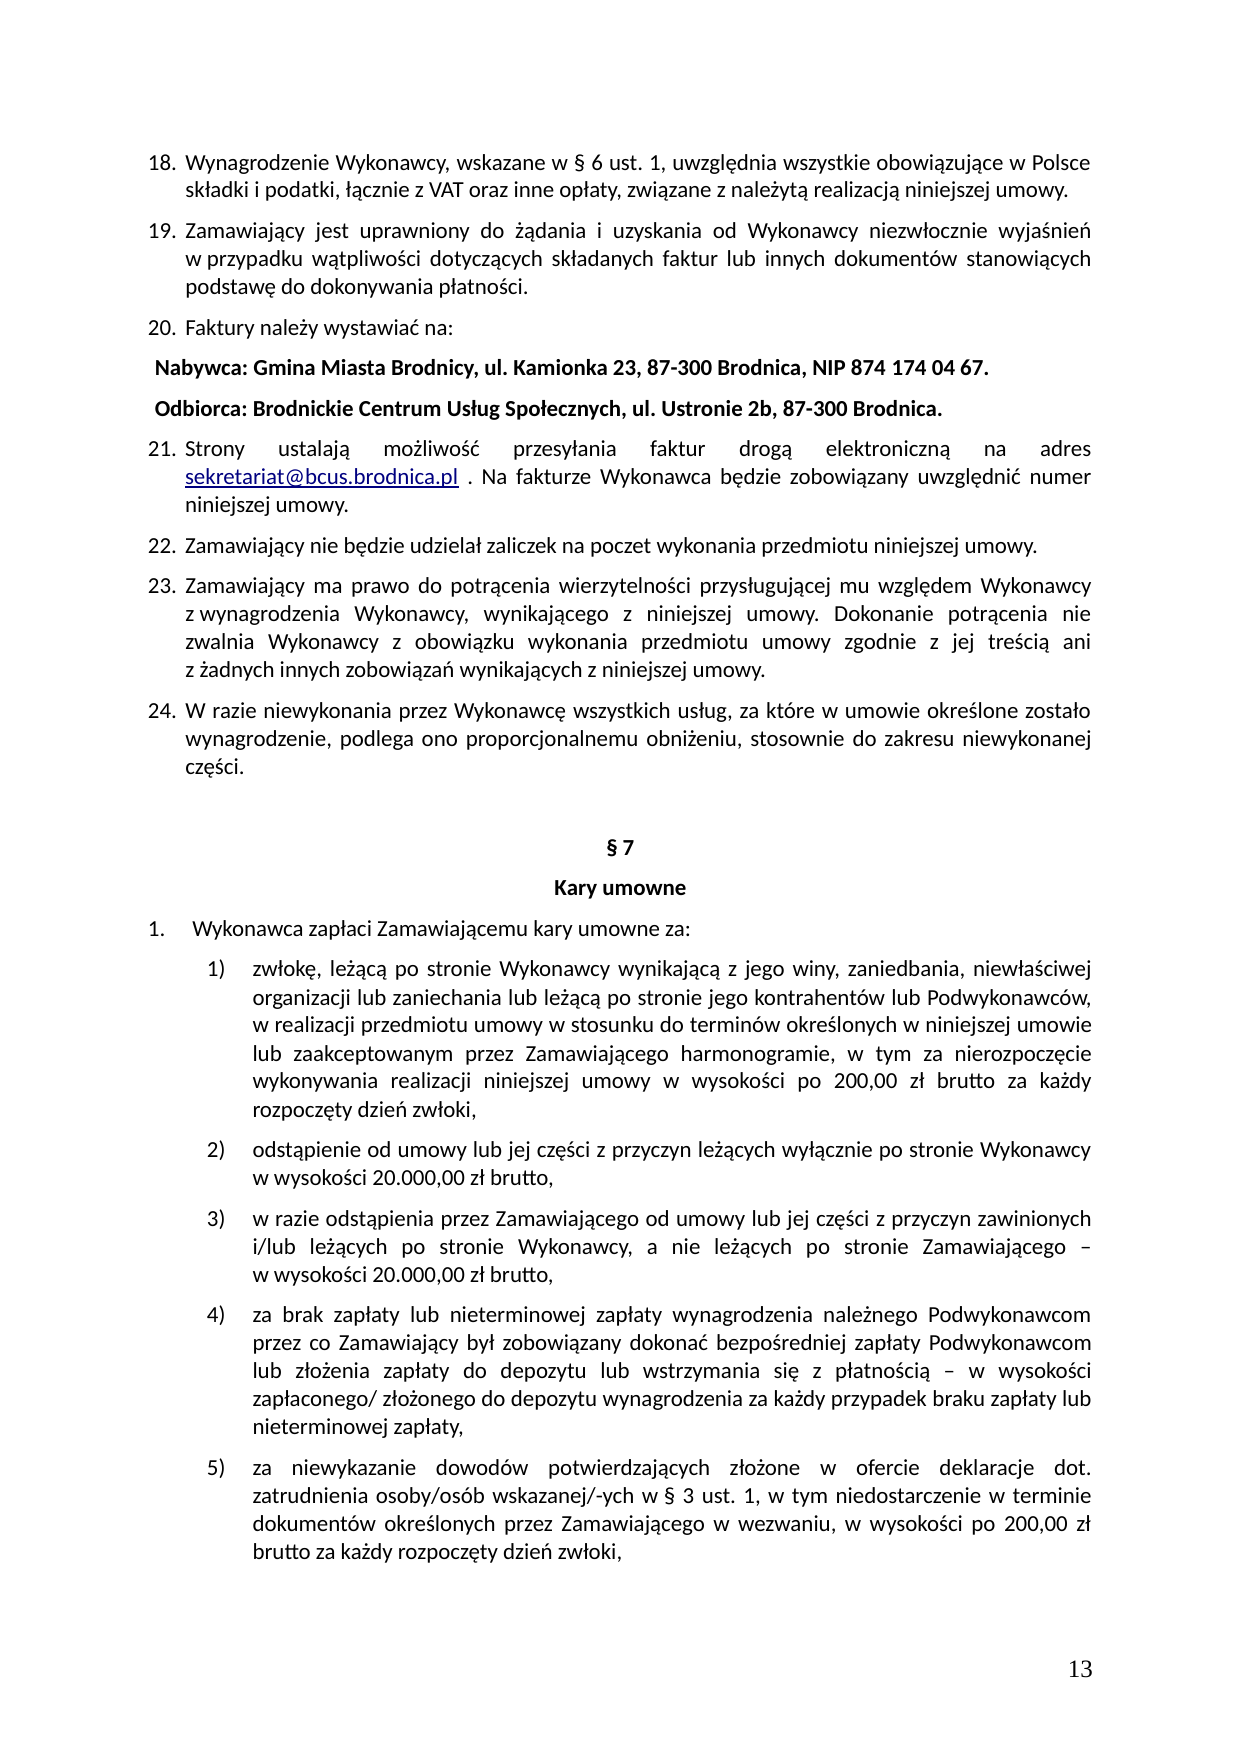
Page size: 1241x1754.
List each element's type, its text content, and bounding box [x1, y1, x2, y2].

list Zamawiający ma prawo do potrącenia wierzytelności przysługującej mu względem Wykonawcy z wynagrodzenia Wykonawcy, wynikającego z niniejszej umowy. Dokonanie potrącenia nie zwalnia Wykonawcy z obowiązku wykonania przedmiotu umowy zgodnie z jej treścią ani z żadnych innych zobowiązań wynikających z niniejszej umowy. [148, 571, 1093, 683]
list za brak zapłaty lub nieterminowej zapłaty wynagrodzenia należnego Podwykonawcom przez co Zamawiający był zobowiązany dokonać bezpośredniej zapłaty Podwykonawcom lub złożenia zapłaty do depozytu lub wstrzymania się z płatnością – w wysokości zapłaconego/ złożonego do depozytu wynagrodzenia za każdy przypadek braku zapłaty lub nieterminowej zapłaty, [207, 1300, 1093, 1440]
text Kary umowne [148, 873, 1093, 902]
list Wynagrodzenie Wykonawcy, wskazane w § 6 ust. 1, uwzględnia wszystkie obowiązujące w Polsce składki i podatki, łącznie z VAT oraz inne opłaty, związane z należytą realizacją niniejszej umowy. [148, 148, 1093, 204]
list za niewykazanie dowodów potwierdzających złożone w ofercie deklaracje dot. zatrudnienia osoby/osób wskazanej/-ych w § 3 ust. 1, w tym niedostarczenie w terminie dokumentów określonych przez Zamawiającego w wezwaniu, w wysokości po 200,00 zł brutto za każdy rozpoczęty dzień zwłoki, [207, 1453, 1093, 1565]
text § 7 [148, 833, 1093, 861]
list Strony ustalają możliwość przesyłania faktur drogą elektroniczną na adres sekretariat@bcus.brodnica.pl . Na fakturze Wykonawca będzie zobowiązany uwzględnić numer niniejszej umowy. [148, 434, 1093, 518]
list w razie odstąpienia przez Zamawiającego od umowy lub jej części z przyczyn zawinionych i/lub leżących po stronie Wykonawcy, a nie leżących po stronie Zamawiającego – w wysokości 20.000,00 zł brutto, [207, 1204, 1093, 1288]
text Nabywca: Gmina Miasta Brodnicy, ul. Kamionka 23, 87-300 Brodnica, NIP 874 174 04 67. [154, 353, 1093, 381]
list Zamawiający nie będzie udzielał zaliczek na poczet wykonania przedmiotu niniejszej umowy. [148, 531, 1093, 559]
list Zamawiający jest uprawniony do żądania i uzyskania od Wykonawcy niezwłocznie wyjaśnień w przypadku wątpliwości dotyczących składanych faktur lub innych dokumentów stanowiących podstawę do dokonywania płatności. [148, 216, 1093, 300]
list Faktury należy wystawiać na: [148, 313, 1093, 341]
text Odbiorca: Brodnickie Centrum Usług Społecznych, ul. Ustronie 2b, 87-300 Brodnica. [154, 394, 1093, 422]
list W razie niewykonania przez Wykonawcę wszystkich usług, za które w umowie określone zostało wynagrodzenie, podlega ono proporcjonalnemu obniżeniu, stosownie do zakresu niewykonanej części. [148, 696, 1093, 780]
list zwłokę, leżącą po stronie Wykonawcy wynikającą z jego winy, zaniedbania, niewłaściwej organizacji lub zaniechania lub leżącą po stronie jego kontrahentów lub Podwykonawców, w realizacji przedmiotu umowy w stosunku do terminów określonych w niniejszej umowie lub zaakceptowanym przez Zamawiającego harmonogramie, w tym za nierozpoczęcie wykonywania realizacji niniejszej umowy w wysokości po 200,00 zł brutto za każdy rozpoczęty dzień zwłoki, [207, 954, 1093, 1123]
list Wykonawca zapłaci Zamawiającemu kary umowne za: [148, 914, 1093, 942]
list odstąpienie od umowy lub jej części z przyczyn leżących wyłącznie po stronie Wykonawcy w wysokości 20.000,00 zł brutto, [207, 1135, 1093, 1191]
